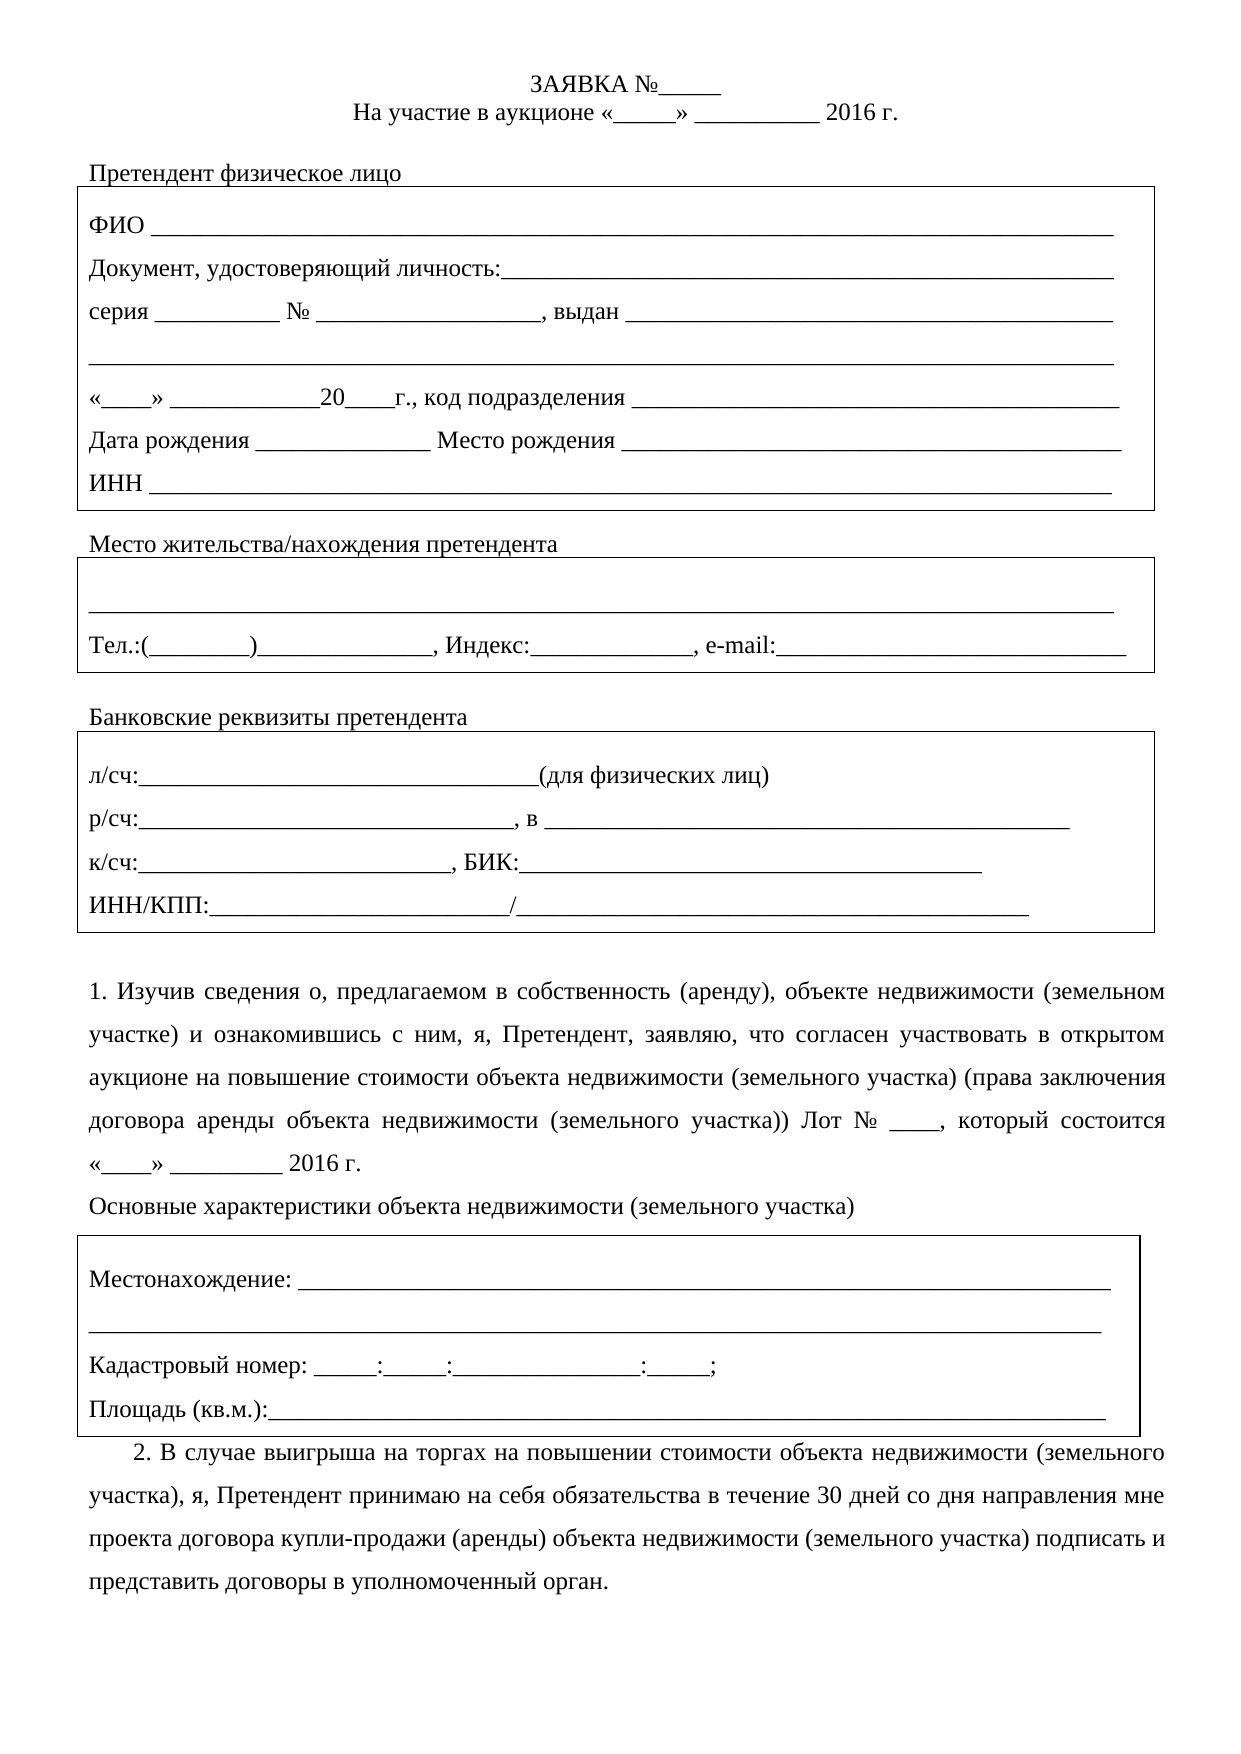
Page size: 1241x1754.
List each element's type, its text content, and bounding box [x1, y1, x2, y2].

text ЗАЯВКА №_____ [89, 74, 1162, 97]
text Претендент физическое лицо [89, 163, 1167, 186]
text Основные характеристики объекта недвижимости (земельного участка) [89, 1191, 1167, 1220]
table_header л/сч:________________________________(для физических лиц) р/сч:______________________________, в __________________________________________ к/сч:_________________________, БИК:_____________________________________ ИНН/КПП:________________________/_________________________________________ [78, 732, 1154, 932]
text На участие в аукционе «_____» __________ 2016 г. [89, 97, 1162, 126]
text 1. Изучив сведения о, предлагаемом в собственность (аренду), объекте недвижимости (земельном участке) и ознакомившись с ним, я, Претендент, заявляю, что согласен участвовать в открытом аукционе на повышение стоимости объекта недвижимости (земельного участка) (права заключения договора аренды объекта недвижимости (земельного участка)) Лот № ____, который состоится «____» _________ 2016 г. [89, 976, 1167, 1177]
text Банковские реквизиты претендента [89, 702, 1167, 731]
table_header Местонахождение: _________________________________________________________________ _________________________________________________________________________________ Кадастровый номер: _____:_____:_______________:_____; Площадь (кв.м.):___________________________________________________________________ [78, 1236, 1139, 1436]
text 2. В случае выигрыша на торгах на повышении стоимости объекта недвижимости (земельного участка), я, Претендент принимаю на себя обязательства в течение 30 дней со дня направления мне проекта договора купли-продажи (аренды) объекта недвижимости (земельного участка) подписать и представить договоры в уполномоченный орган. [89, 1437, 1167, 1595]
table_header ФИО _____________________________________________________________________________ Документ, удостоверяющий личность:_________________________________________________ серия __________ № __________________, выдан _______________________________________ __________________________________________________________________________________ «____» ____________20____г., код подразделения _______________________________________ Дата рождения ______________ Место рождения ________________________________________ ИНН _____________________________________________________________________________ [78, 187, 1154, 510]
table_header __________________________________________________________________________________ Тел.:(________)______________, Индекс:_____________, e-mail:____________________________ [78, 558, 1154, 672]
text Место жительства/нахождения претендента [89, 534, 1167, 557]
